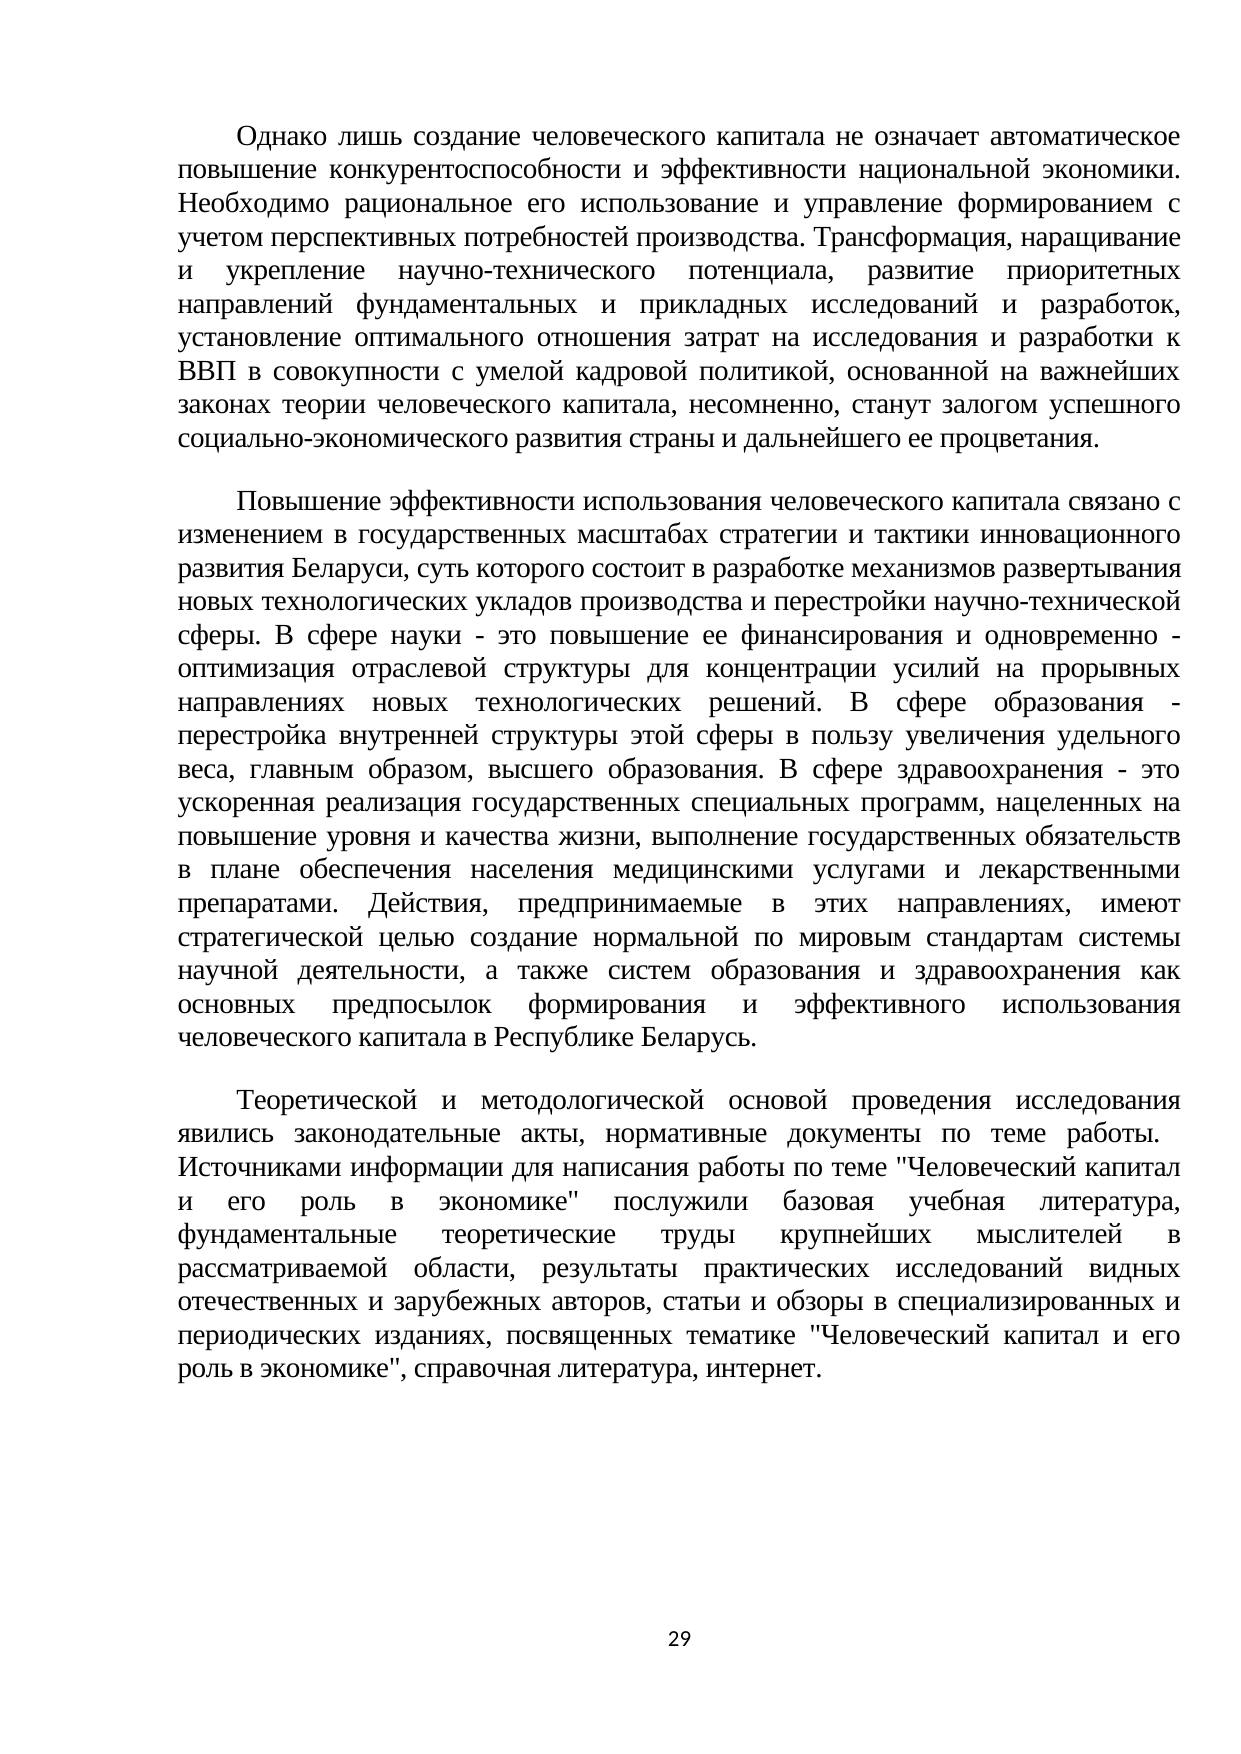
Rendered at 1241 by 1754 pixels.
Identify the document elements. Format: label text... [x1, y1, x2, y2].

text Однако лишь создание человеческого капитала не означает автоматическое повышение конкурентоспособности и эффективности национальной экономики. Необходимо рациональное его использование и управление формированием с учетом перспективных потребностей производства. Трансформация, наращивание и укрепление научно-технического потенциала, развитие приоритетных направлений фундаментальных и прикладных исследований и разработок, установление оптимального отношения затрат на исследования и разработки к ВВП в совокупности с умелой кадровой политикой, основанной на важнейших законах теории человеческого капитала, несомненно, станут залогом успешного социально-экономического развития страны и дальнейшего ее процветания. [177, 118, 1181, 453]
text Повышение эффективности использования человеческого капитала связано с изменением в государственных масштабах стратегии и тактики инновационного развития Беларуси, суть которого состоит в разработке механизмов развертывания новых технологических укладов производства и перестройки научно-технической сферы. В сфере науки - это повышение ее финансирования и одновременно - оптимизация отраслевой структуры для концентрации усилий на прорывных направлениях новых технологических решений. В сфере образования - перестройка внутренней структуры этой сферы в пользу увеличения удельного веса, главным образом, высшего образования. В сфере здравоохранения - это ускоренная реализация государственных специальных программ, нацеленных на повышение уровня и качества жизни, выполнение государственных обязательств в плане обеспечения населения медицинскими услугами и лекарственными препаратами. Действия, предпринимаемые в этих направлениях, имеют стратегической целью создание нормальной по мировым стандартам системы научной деятельности, а также систем образования и здравоохранения как основных предпосылок формирования и эффективного использования человеческого капитала в Республике Беларусь. [177, 483, 1181, 1053]
text Теоретической и методологической основой проведения исследования явились законодательные акты, нормативные документы по теме работы. Источниками информации для написания работы по теме "Человеческий капитал и его роль в экономике" послужили базовая учебная литература, фундаментальные теоретические труды крупнейших мыслителей в рассматриваемой области, результаты практических исследований видных отечественных и зарубежных авторов, статьи и обзоры в специализированных и периодических изданиях, посвященных тематике "Человеческий капитал и его роль в экономике", справочная литература, интернет. [177, 1082, 1181, 1384]
